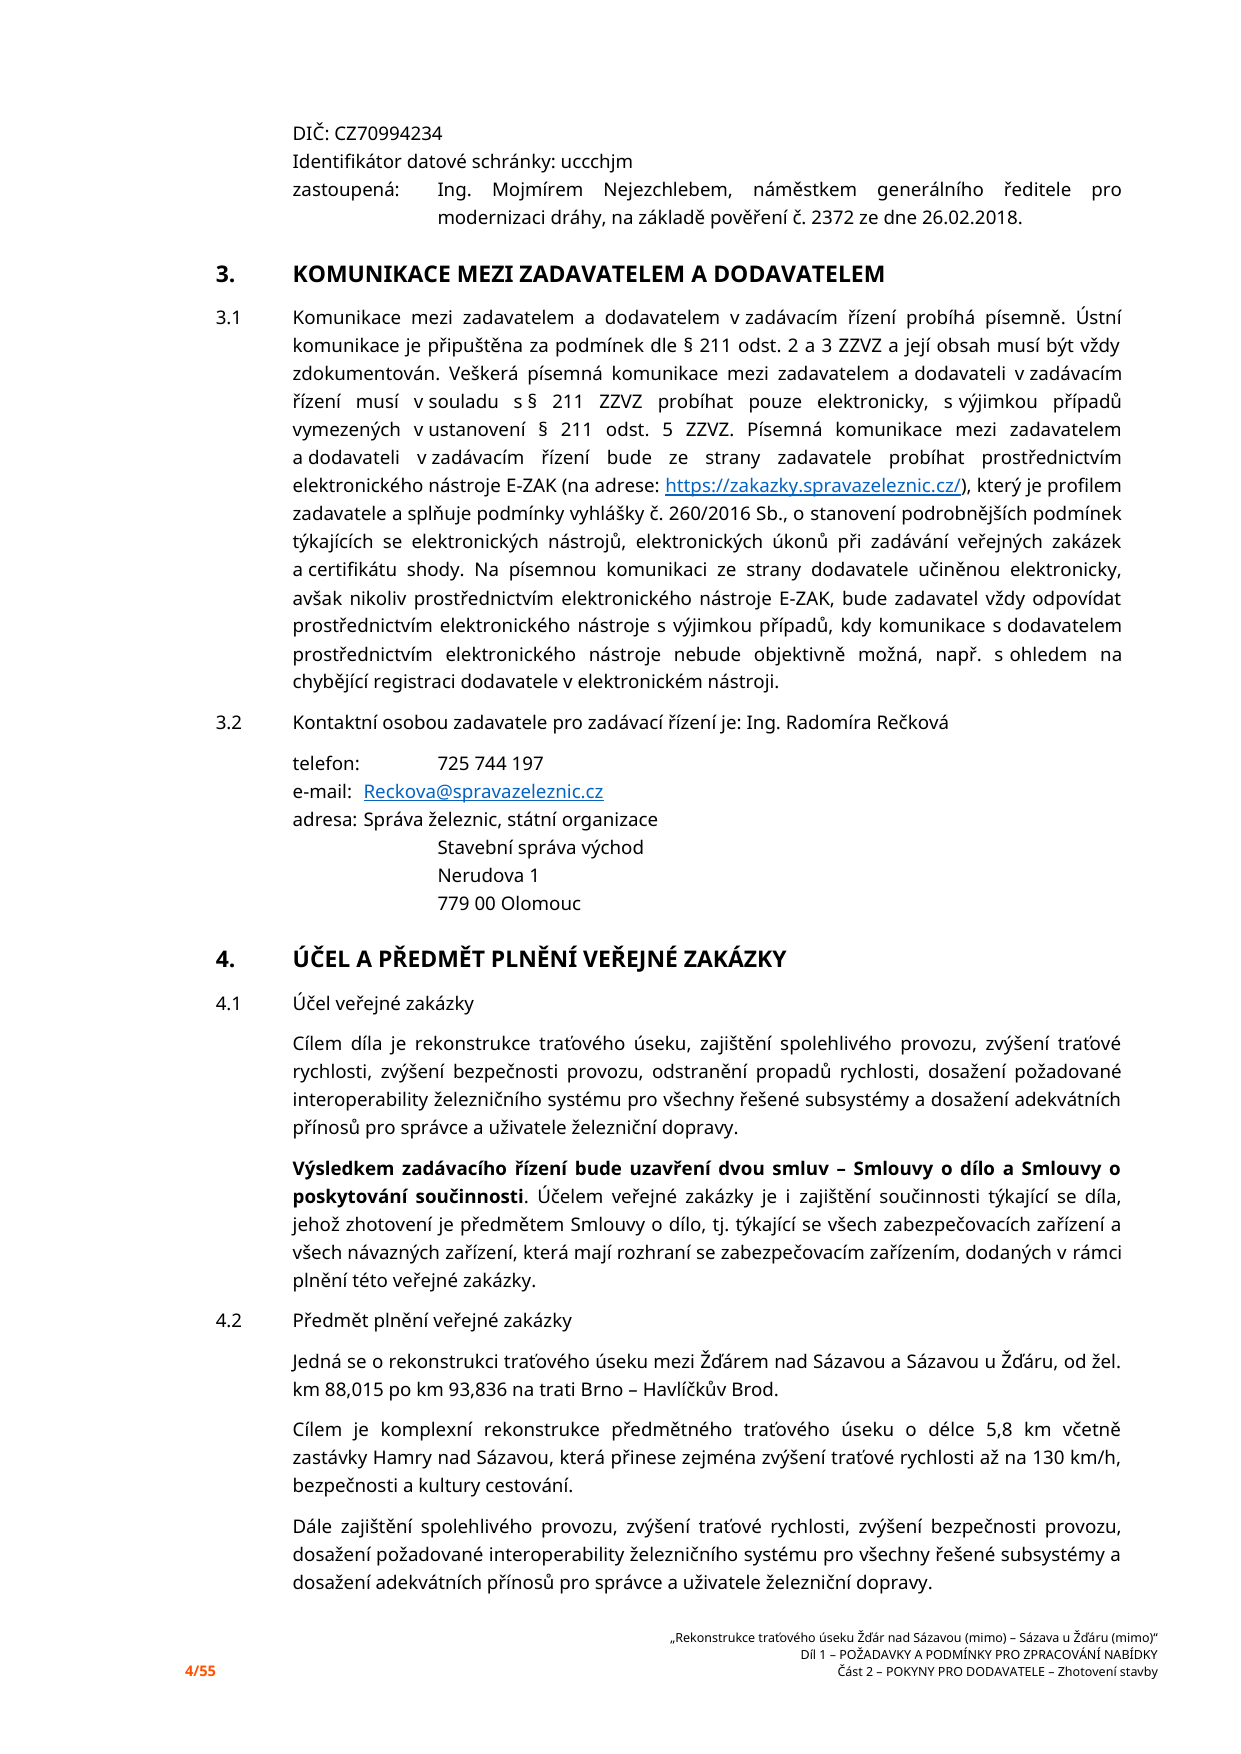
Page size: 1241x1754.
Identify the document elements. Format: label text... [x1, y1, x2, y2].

text DIČ: CZ70994234 [292, 121, 1122, 146]
text Účel veřejné zakázky [216, 990, 1122, 1015]
text Identifikátor datové schránky: uccchjm [292, 149, 1122, 174]
text Dále zajištění spolehlivého provozu, zvýšení traťové rychlosti, zvýšení bezpečnosti provozu, dosažení požadované interoperability železničního systému pro všechny řešené subsystémy a dosažení adekvátních přínosů pro správce a uživatele železniční dopravy. [292, 1513, 1122, 1595]
text telefon: 725 744 197 [292, 750, 1122, 775]
text adresa: Správa železnic, státní organizace [292, 806, 1122, 831]
text zastoupená: Ing. Mojmírem Nejezchlebem, náměstkem generálního ředitele pro modernizaci dráhy, na základě pověření č. 2372 ze dne 26.02.2018. [292, 177, 1122, 230]
text Komunikace mezi zadavatelem a dodavatelem v zadávacím řízení probíhá písemně. Ústní komunikace je připuštěna za podmínek dle § 211 odst. 2 a 3 ZZVZ a její obsah musí být vždy zdokumentován. Veškerá písemná komunikace mezi zadavatelem a dodavateli v zadávacím řízení musí v souladu s § 211 ZZVZ probíhat pouze elektronicky, s výjimkou případů vymezených v ustanovení § 211 odst. 5 ZZVZ. Písemná komunikace mezi zadavatelem a dodavateli v zadávacím řízení bude ze strany zadavatele probíhat prostřednictvím elektronického nástroje E-ZAK (na adrese: https://zakazky.spravazeleznic.cz/), který je profilem zadavatele a splňuje podmínky vyhlášky č. 260/2016 Sb., o stanovení podrobnějších podmínek týkajících se elektronických nástrojů, elektronických úkonů při zadávání veřejných zakázek a certifikátu shody. Na písemnou komunikaci ze strany dodavatele učiněnou elektronicky, avšak nikoliv prostřednictvím elektronického nástroje E-ZAK, bude zadavatel vždy odpovídat prostřednictvím elektronického nástroje s výjimkou případů, kdy komunikace s dodavatelem prostřednictvím elektronického nástroje nebude objektivně možná, např. s ohledem na chybějící registraci dodavatele v elektronickém nástroji. [216, 304, 1122, 694]
text Výsledkem zadávacího řízení bude uzavření dvou smluv – Smlouvy o dílo a Smlouvy o poskytování součinnosti. Účelem veřejné zakázky je i zajištění součinnosti týkající se díla, jehož zhotovení je předmětem Smlouvy o dílo, tj. týkající se všech zabezpečovacích zařízení a všech návazných zařízení, která mají rozhraní se zabezpečovacím zařízením, dodaných v rámci plnění této veřejné zakázky. [292, 1155, 1122, 1293]
text 779 00 Olomouc [366, 890, 1122, 916]
text KOMUNIKACE MEZI ZADAVATELEM a DODAVATELEM [216, 258, 1122, 289]
text Kontaktní osobou zadavatele pro zadávací řízení je: Ing. Radomíra Rečková [216, 709, 1122, 735]
text Cílem díla je rekonstrukce traťového úseku, zajištění spolehlivého provozu, zvýšení traťové rychlosti, zvýšení bezpečnosti provozu, odstranění propadů rychlosti, dosažení požadované interoperability železničního systému pro všechny řešené subsystémy a dosažení adekvátních přínosů pro správce a uživatele železniční dopravy. [292, 1030, 1122, 1140]
text Nerudova 1 [366, 862, 1122, 887]
text Cílem je komplexní rekonstrukce předmětného traťového úseku o délce 5,8 km včetně zastávky Hamry nad Sázavou, která přinese zejména zvýšení traťové rychlosti až na 130 km/h, bezpečnosti a kultury cestování. [292, 1417, 1122, 1498]
text Předmět plnění veřejné zakázky [216, 1308, 1122, 1333]
text ÚČEL a PŘEDMĚT PLNĚNÍ VEŘEJNÉ ZAKÁZKY [216, 943, 1122, 974]
text Jedná se o rekonstrukci traťového úseku mezi Žďárem nad Sázavou a Sázavou u Žďáru, od žel. km 88,015 po km 93,836 na trati Brno – Havlíčkův Brod. [292, 1348, 1122, 1402]
text e-mail: Reckova@spravazeleznic.cz [292, 778, 1122, 803]
text Stavební správa východ [366, 834, 1122, 859]
